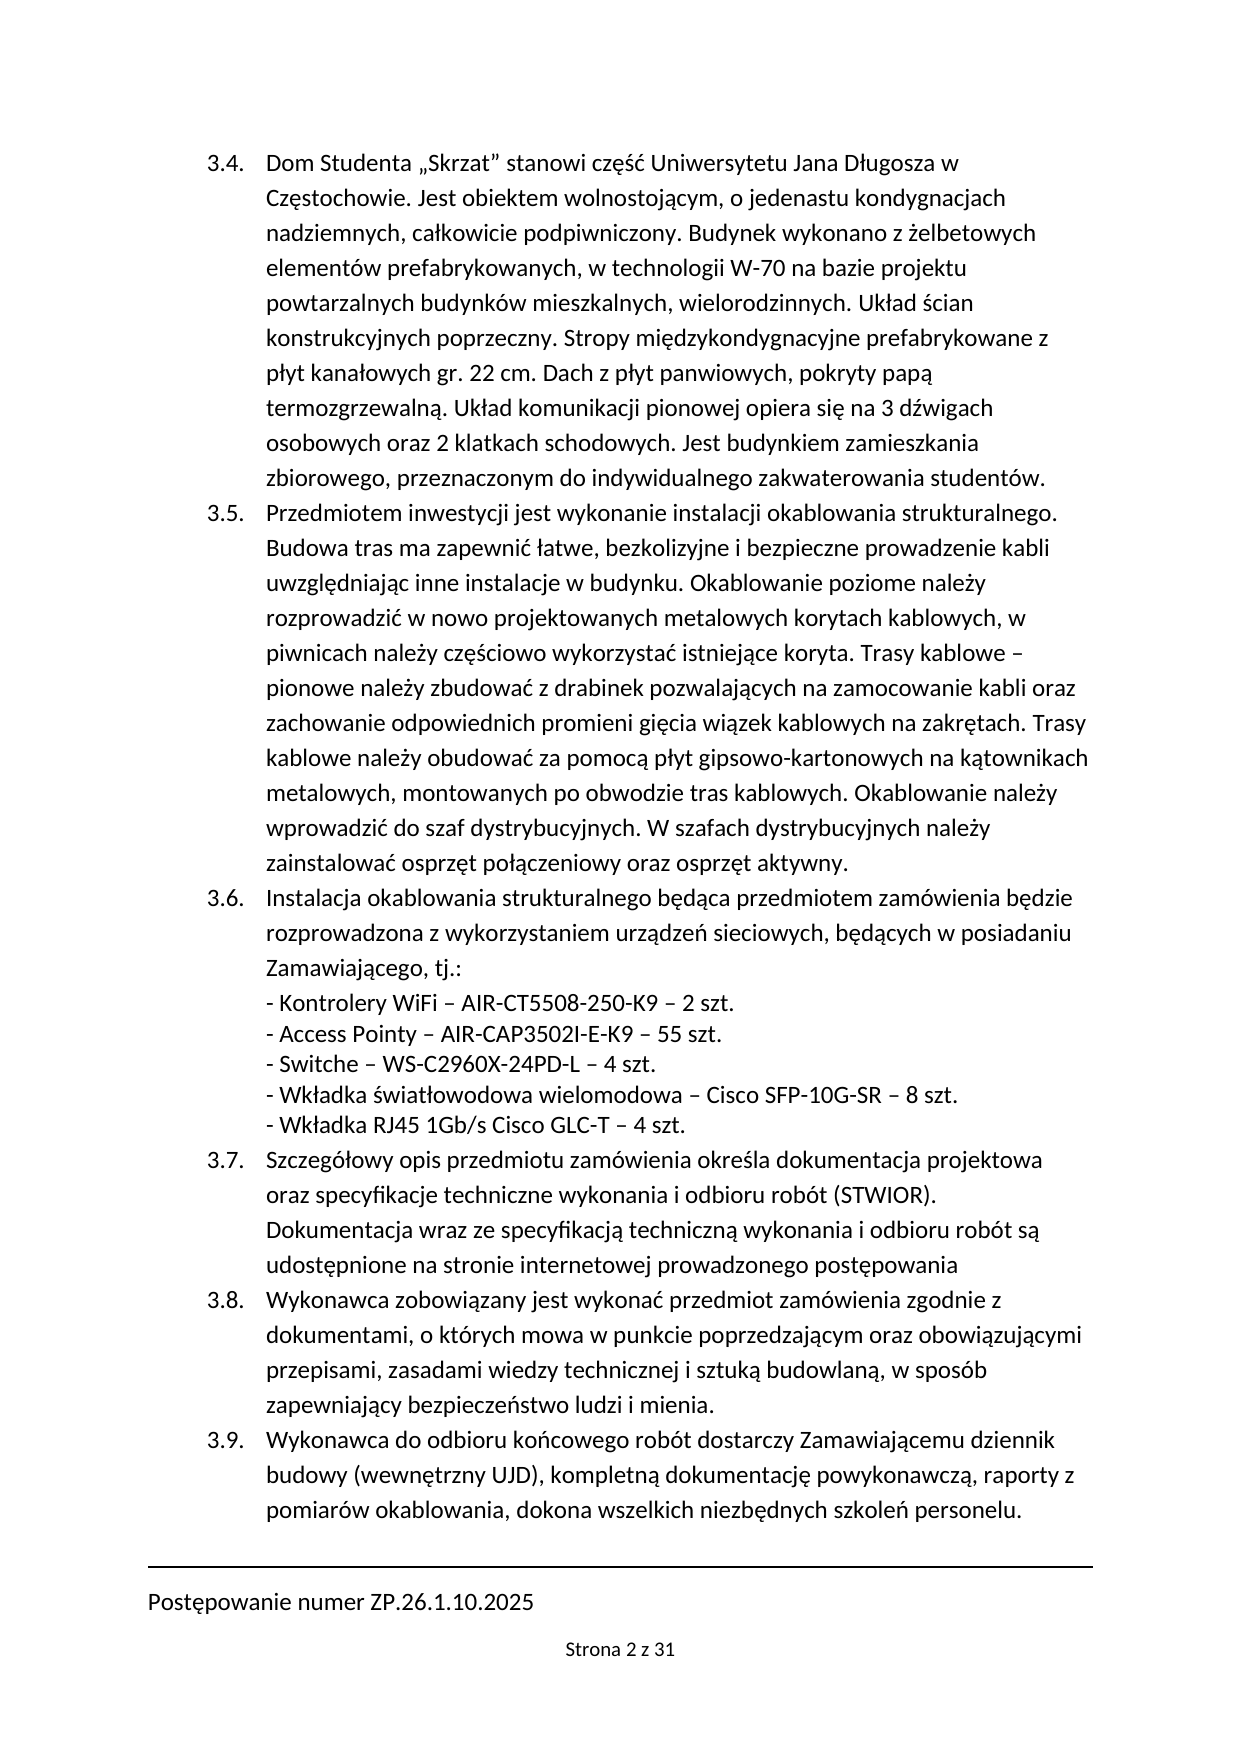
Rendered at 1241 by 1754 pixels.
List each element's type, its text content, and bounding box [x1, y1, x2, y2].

text - Kontrolery WiFi – AIR-CT5508-250-K9 – 2 szt. [266, 988, 1093, 1018]
list Przedmiotem inwestycji jest wykonanie instalacji okablowania strukturalnego. Budowa tras ma zapewnić łatwe, bezkolizyjne i bezpieczne prowadzenie kabli uwzględniając inne instalacje w budynku. Okablowanie poziome należy rozprowadzić w nowo projektowanych metalowych korytach kablowych, w piwnicach należy częściowo wykorzystać istniejące koryta. Trasy kablowe – pionowe należy zbudować z drabinek pozwalających na zamocowanie kabli oraz zachowanie odpowiednich promieni gięcia wiązek kablowych na zakrętach. Trasy kablowe należy obudować za pomocą płyt gipsowo-kartonowych na kątownikach metalowych, montowanych po obwodzie tras kablowych. Okablowanie należy wprowadzić do szaf dystrybucyjnych. W szafach dystrybucyjnych należy zainstalować osprzęt połączeniowy oraz osprzęt aktywny. [207, 498, 1093, 878]
list Dom Studenta „Skrzat” stanowi część Uniwersytetu Jana Długosza w Częstochowie. Jest obiektem wolnostojącym, o jedenastu kondygnacjach nadziemnych, całkowicie podpiwniczony. Budynek wykonano z żelbetowych elementów prefabrykowanych, w technologii W-70 na bazie projektu powtarzalnych budynków mieszkalnych, wielorodzinnych. Układ ścian konstrukcyjnych poprzeczny. Stropy międzykondygnacyjne prefabrykowane z płyt kanałowych gr. 22 cm. Dach z płyt panwiowych, pokryty papą termozgrzewalną. Układ komunikacji pionowej opiera się na 3 dźwigach osobowych oraz 2 klatkach schodowych. Jest budynkiem zamieszkania zbiorowego, przeznaczonym do indywidualnego zakwaterowania studentów. [207, 148, 1093, 493]
text - Switche – WS-C2960X-24PD-L – 4 szt. [266, 1049, 1093, 1079]
text - Wkładka RJ45 1Gb/s Cisco GLC-T – 4 szt. [266, 1110, 1093, 1140]
list Wykonawca do odbioru końcowego robót dostarczy Zamawiającemu dziennik budowy (wewnętrzny UJD), kompletną dokumentację powykonawczą, raporty z pomiarów okablowania, dokona wszelkich niezbędnych szkoleń personelu. [207, 1425, 1093, 1525]
text - Wkładka światłowodowa wielomodowa – Cisco SFP-10G-SR – 8 szt. [266, 1079, 1093, 1110]
list Szczegółowy opis przedmiotu zamówienia określa dokumentacja projektowa oraz specyfikacje techniczne wykonania i odbioru robót (STWIOR). Dokumentacja wraz ze specyfikacją techniczną wykonania i odbioru robót są udostępnione na stronie internetowej prowadzonego postępowania [207, 1145, 1093, 1280]
list Instalacja okablowania strukturalnego będąca przedmiotem zamówienia będzie rozprowadzona z wykorzystaniem urządzeń sieciowych, będących w posiadaniu Zamawiającego, tj.: [207, 883, 1093, 983]
text - Access Pointy – AIR-CAP3502I-E-K9 – 55 szt. [266, 1018, 1093, 1049]
list Wykonawca zobowiązany jest wykonać przedmiot zamówienia zgodnie z dokumentami, o których mowa w punkcie poprzedzającym oraz obowiązującymi przepisami, zasadami wiedzy technicznej i sztuką budowlaną, w sposób zapewniający bezpieczeństwo ludzi i mienia. [207, 1285, 1093, 1420]
